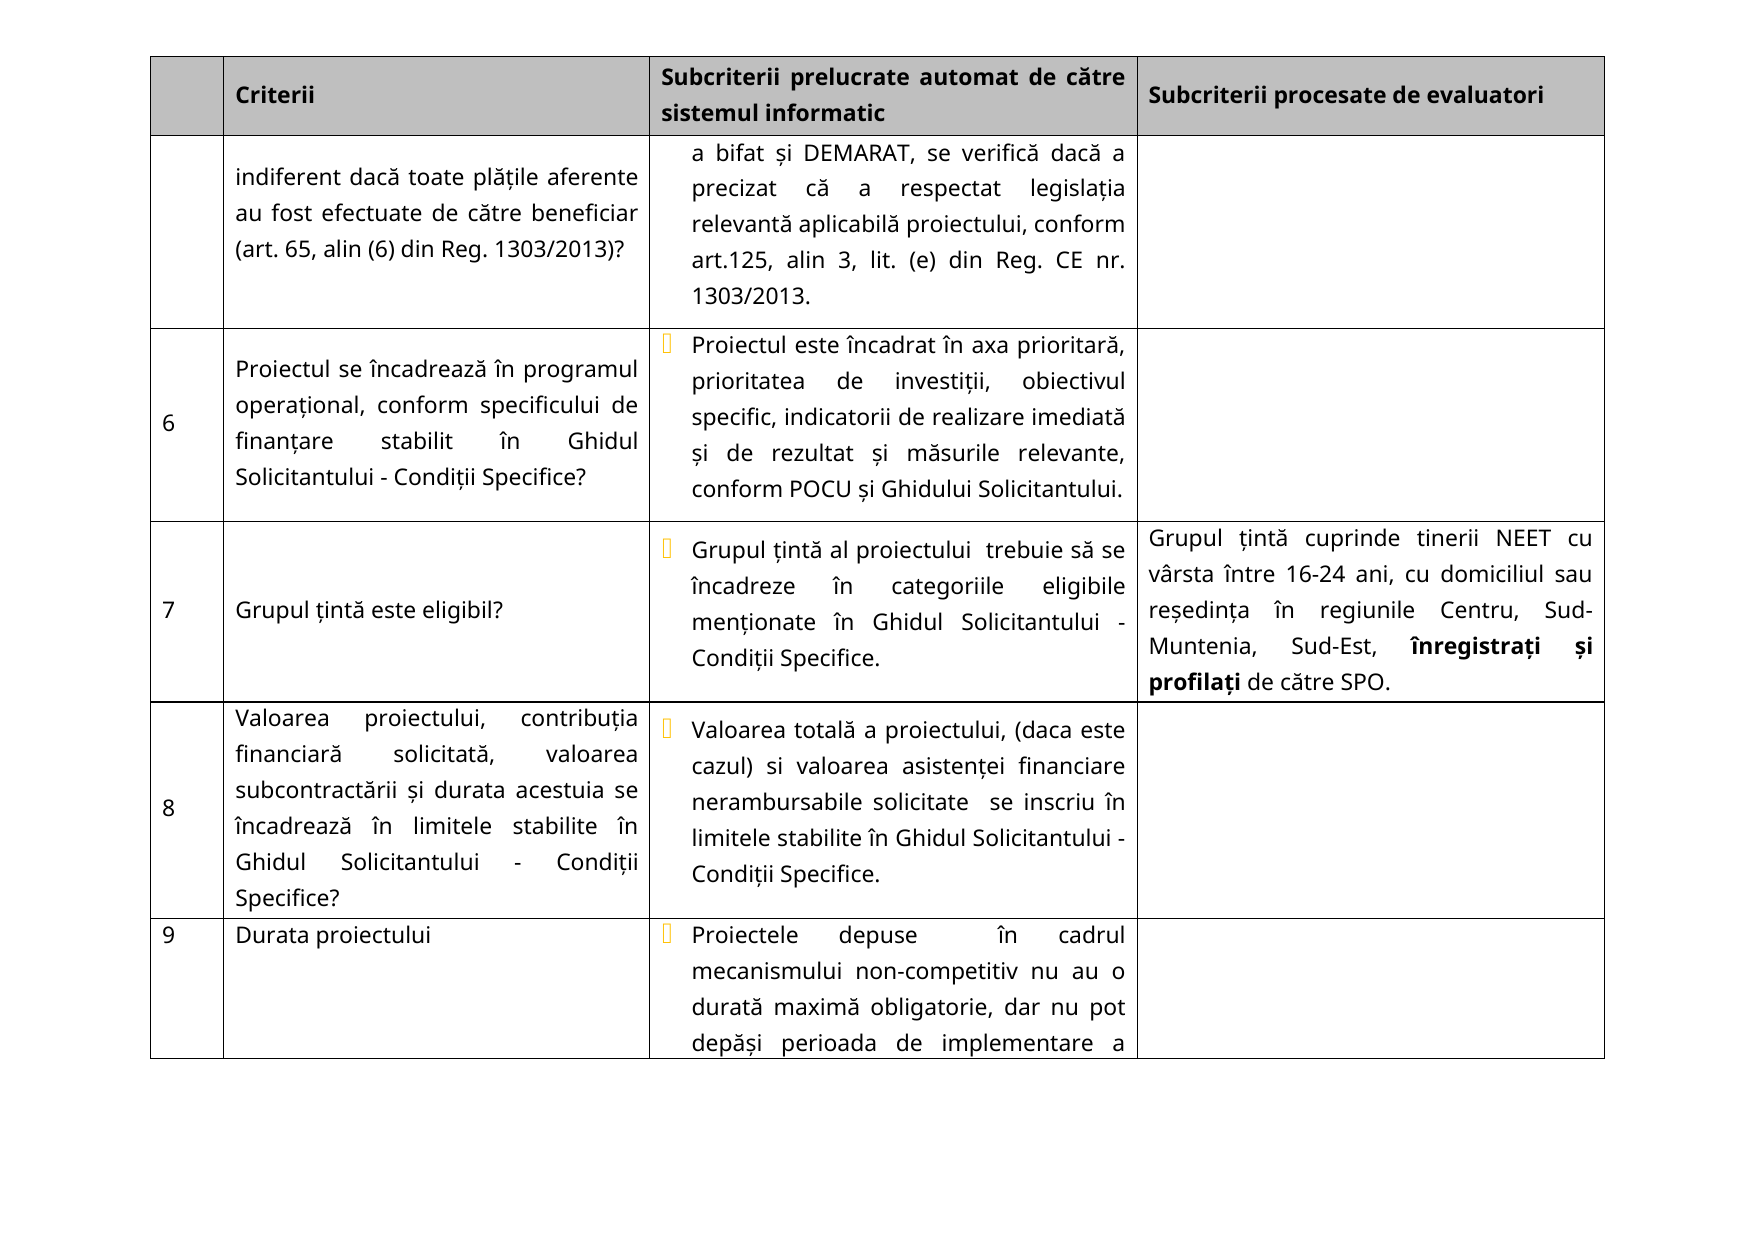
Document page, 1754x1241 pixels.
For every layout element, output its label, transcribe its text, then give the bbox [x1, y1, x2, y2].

table_cell 6 [151, 329, 223, 521]
table_cell 7 [151, 522, 223, 701]
table_cell [1138, 703, 1604, 918]
table_cell Proiectul este încadrat în axa prioritară, prioritatea de investiţii, obiectivul specific, indicatorii de realizare imediată şi de rezultat și măsurile relevante, conform POCU şi Ghidului Solicitantului. [650, 329, 1137, 521]
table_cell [650, 136, 1137, 328]
table_cell Valoarea totală a proiectului, (daca este cazul) si valoarea asistenței financiare nerambursabile solicitate se inscriu în limitele stabilite în Ghidul Solicitantului - Condiții Specifice. [650, 703, 1137, 918]
table_header [151, 57, 223, 135]
table_cell [1138, 919, 1604, 1058]
table_cell Durata proiectului [224, 919, 649, 1058]
table_cell Grupul țintă al proiectului trebuie să se încadreze în categoriile eligibile menționate în Ghidul Solicitantului - Condiții Specifice. [650, 522, 1137, 701]
table_cell 5 [151, 136, 223, 328]
table_cell [1138, 136, 1604, 328]
table_header Subcriterii prelucrate automat de către sistemul informatic [650, 57, 1137, 135]
table_cell Valoarea proiectului, contribuția financiară solicitată, valoarea subcontractării și durata acestuia se încadrează în limitele stabilite în Ghidul Solicitantului - Condiții Specifice? [224, 703, 649, 918]
table_header Subcriterii procesate de evaluatori [1138, 57, 1604, 135]
table_cell Grupul țintă cuprinde tinerii NEET cu vârsta între 16-24 ani, cu domiciliul sau reședința în regiunile Centru, Sud-Muntenia, Sud-Est, înregistrați și profilați de către SPO. [1138, 522, 1604, 701]
table_cell 8 [151, 703, 223, 918]
table_cell 9 [151, 919, 223, 1058]
table_cell [1138, 329, 1604, 521]
table_cell Grupul țintă este eligibil? [224, 522, 649, 701]
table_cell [224, 136, 649, 328]
table_header Criterii [224, 57, 649, 135]
table_cell Proiectul se încadrează în programul operațional, conform specificului de finanțare stabilit în Ghidul Solicitantului - Condiții Specifice? [224, 329, 649, 521]
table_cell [650, 919, 1137, 1058]
